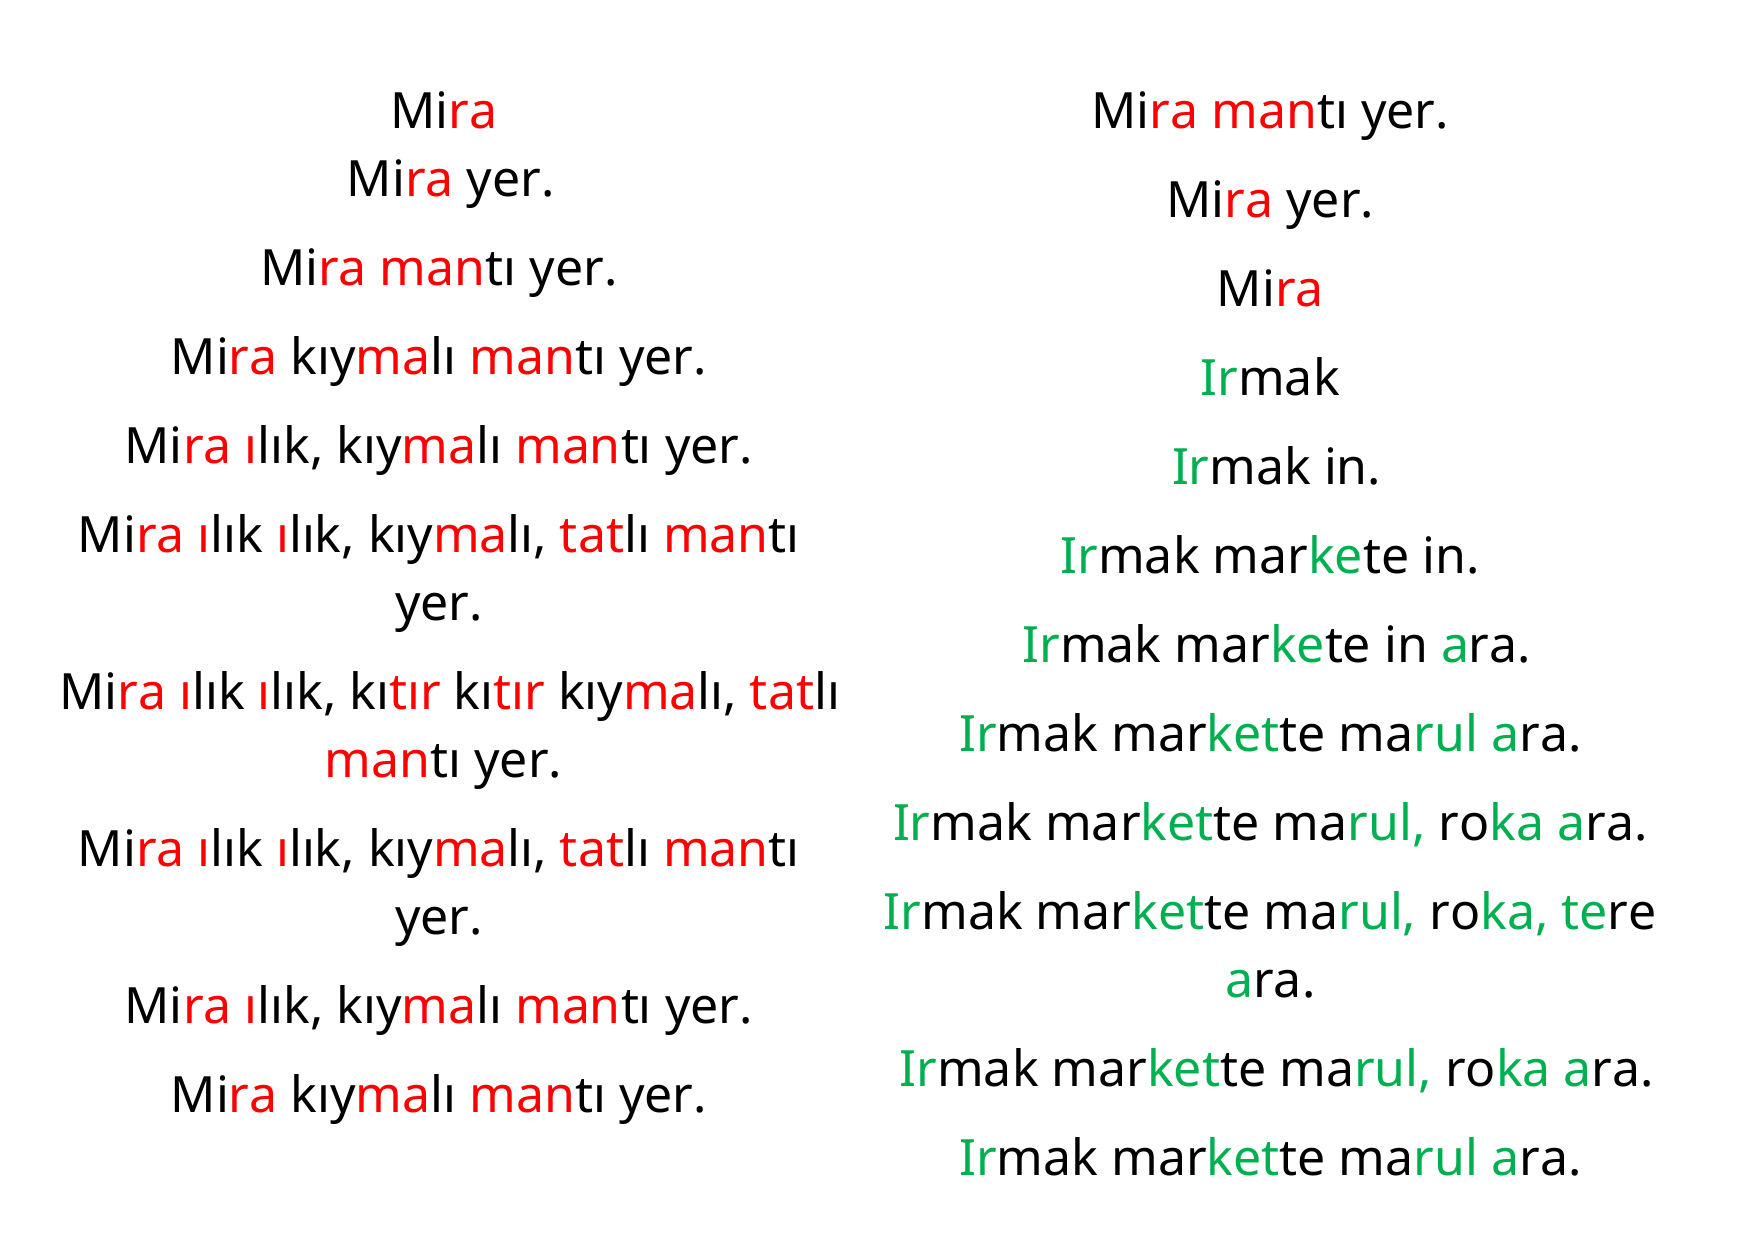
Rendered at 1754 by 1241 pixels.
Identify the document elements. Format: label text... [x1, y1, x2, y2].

text Mira yer. [861, 164, 1679, 232]
text Mira mantı yer. [861, 75, 1679, 143]
text Irmak markete in ara. [861, 609, 1679, 677]
text Irmak markette marul, roka ara. [861, 787, 1679, 855]
text Mira ılık, kıymalı mantı yer. [29, 410, 847, 478]
text Mira mantı yer. [29, 232, 847, 300]
text Mira ılık ılık, kıymalı, tatlı mantı yer. [29, 813, 847, 949]
text Irmak markette marul, roka, tere ara. [861, 876, 1679, 1012]
text Irmak markete in. [861, 520, 1679, 588]
text Mira ılık, kıymalı mantı yer. [29, 970, 847, 1038]
text Irmak [861, 342, 1679, 410]
text Mira [861, 253, 1679, 321]
text Irmak markette marul ara. [861, 1122, 1679, 1190]
text Irmak markette marul, roka ara. [861, 1033, 1679, 1101]
text Mira ılık ılık, kıymalı, tatlı mantı yer. [29, 499, 847, 635]
text Mira ılık ılık, kıtır kıtır kıymalı, tatlı mantı yer. [15, 656, 854, 792]
text Mira Mira yer. [29, 75, 854, 211]
text Irmak in. [861, 431, 1679, 499]
text Mira kıymalı mantı yer. [29, 1059, 847, 1127]
text Irmak markette marul ara. [861, 698, 1679, 766]
text Mira kıymalı mantı yer. [29, 321, 847, 389]
